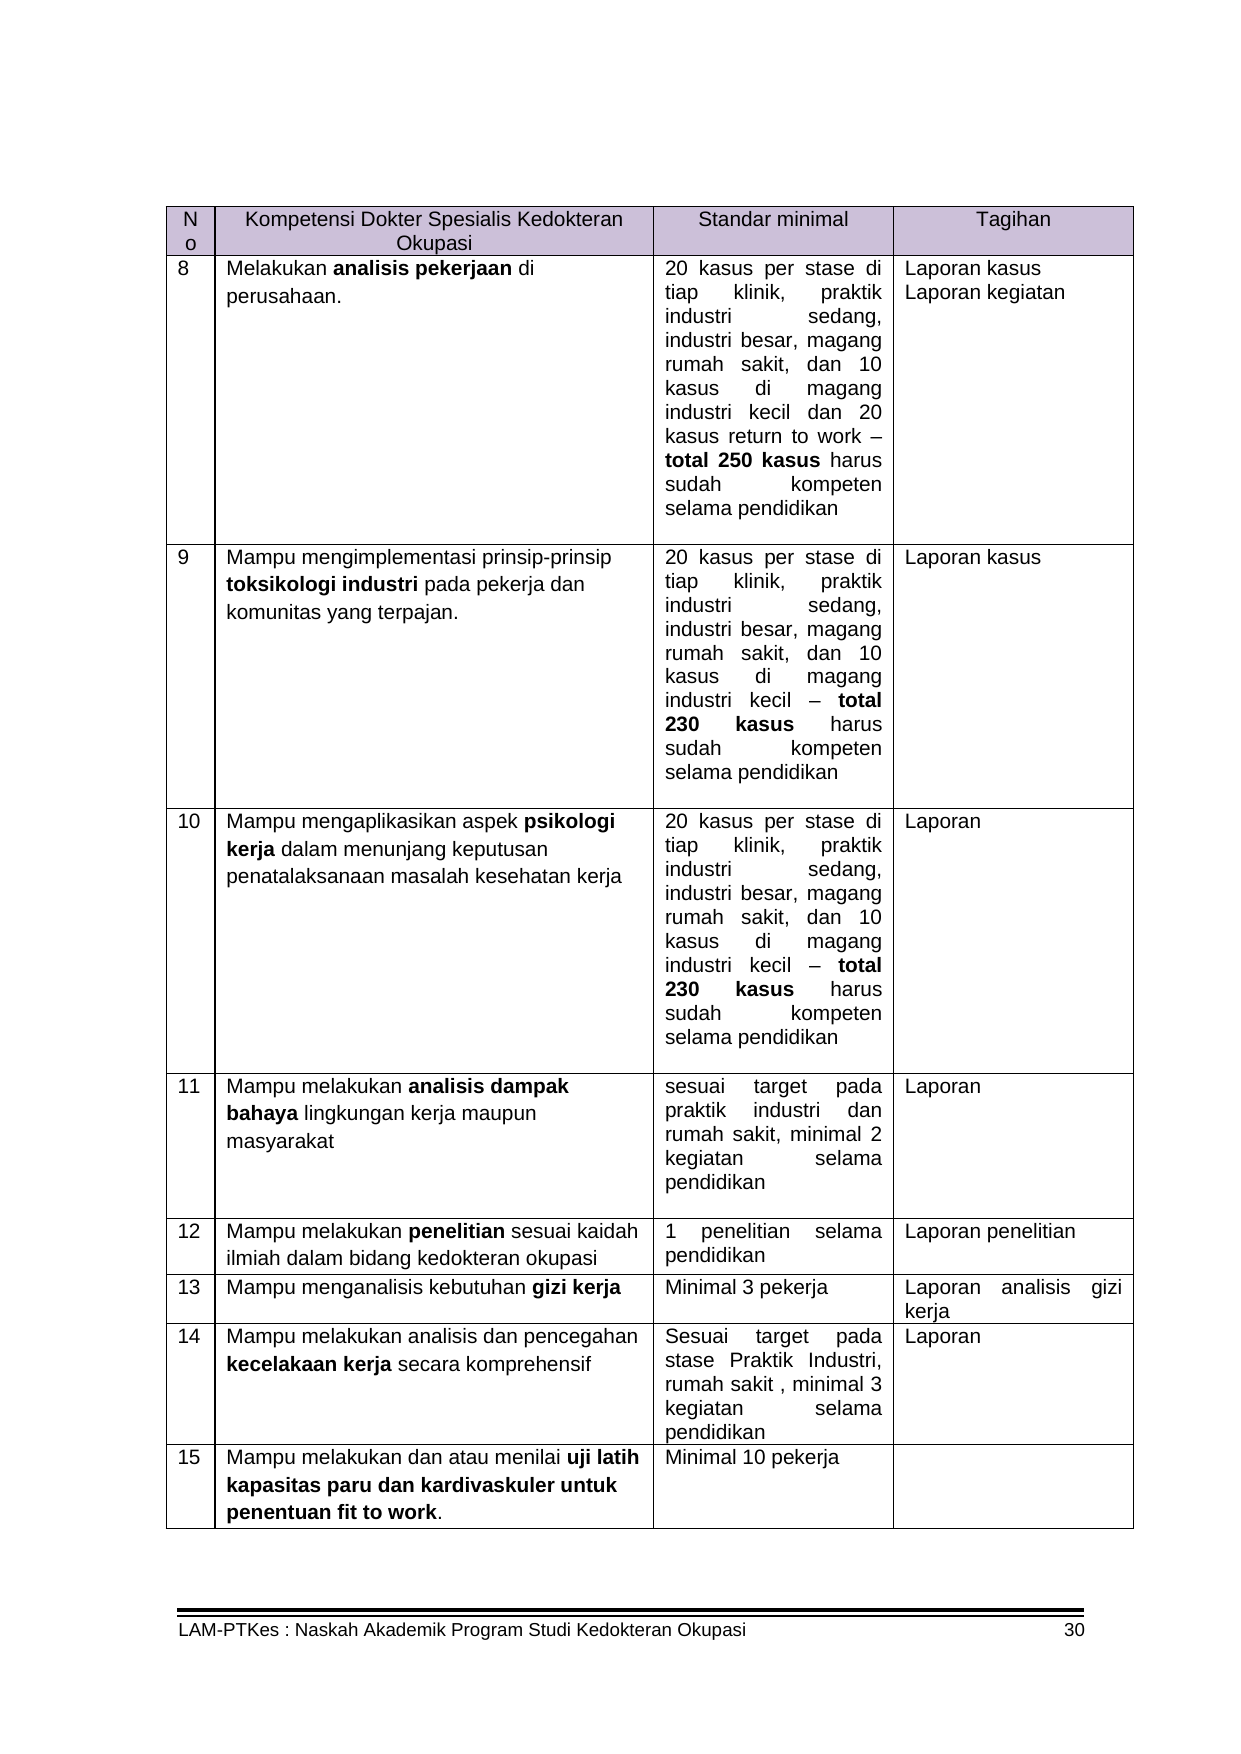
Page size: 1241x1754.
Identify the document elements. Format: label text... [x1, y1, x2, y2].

table_cell Mampu mengimplementasi prinsip-prinsip toksikologi industri pada pekerja dan komunitas yang terpajan. [216, 545, 653, 808]
table_header Tagihan [894, 207, 1133, 255]
table_cell 15 [167, 1445, 214, 1528]
table_cell Mampu melakukan dan atau menilai uji latih kapasitas paru dan kardivaskuler untuk penentuan fit to work. [216, 1445, 653, 1528]
table_cell 12 [167, 1219, 214, 1274]
table_cell 8 [167, 256, 214, 543]
table_cell sesuai target pada praktik industri dan rumah sakit, minimal 2 kegiatan selama pendidikan [654, 1074, 893, 1217]
table_cell 1 penelitian selama pendidikan [654, 1219, 893, 1274]
table_cell Laporan [894, 1324, 1133, 1444]
table_cell Mampu melakukan analisis dampak bahaya lingkungan kerja maupun masyarakat [216, 1074, 653, 1217]
table_cell Mampu menganalisis kebutuhan gizi kerja [216, 1275, 653, 1323]
table_cell Minimal 3 pekerja [654, 1275, 893, 1323]
table_cell Mampu melakukan penelitian sesuai kaidah ilmiah dalam bidang kedokteran okupasi [216, 1219, 653, 1274]
table_cell Minimal 10 pekerja [654, 1445, 893, 1528]
table_cell Laporan [894, 809, 1133, 1073]
table_cell Sesuai target pada stase Praktik Industri, rumah sakit , minimal 3 kegiatan selama pendidikan [654, 1324, 893, 1444]
table_header Standar minimal [654, 207, 893, 255]
table_cell 9 [167, 545, 214, 808]
table_cell Laporan kasus Laporan kegiatan [894, 256, 1133, 543]
table_cell 20 kasus per stase di tiap klinik, praktik industri sedang, industri besar, magang rumah sakit, dan 10 kasus di magang industri kecil – total 230 kasus harus sudah kompeten selama pendidikan [654, 809, 893, 1073]
table_cell 20 kasus per stase di tiap klinik, praktik industri sedang, industri besar, magang rumah sakit, dan 10 kasus di magang industri kecil dan 20 kasus return to work – total 250 kasus harus sudah kompeten selama pendidikan [654, 256, 893, 543]
table_cell Mampu mengaplikasikan aspek psikologi kerja dalam menunjang keputusan penatalaksanaan masalah kesehatan kerja [216, 809, 653, 1073]
table_cell Laporan [894, 1074, 1133, 1217]
table_cell 10 [167, 809, 214, 1073]
table_header Kompetensi Dokter Spesialis Kedokteran Okupasi [216, 207, 653, 255]
table_cell Melakukan analisis pekerjaan di perusahaan. [216, 256, 653, 543]
table_cell 14 [167, 1324, 214, 1444]
table_cell 11 [167, 1074, 214, 1217]
table_cell 20 kasus per stase di tiap klinik, praktik industri sedang, industri besar, magang rumah sakit, dan 10 kasus di magang industri kecil – total 230 kasus harus sudah kompeten selama pendidikan [654, 545, 893, 808]
table_cell Laporan kasus [894, 545, 1133, 808]
table_cell Laporan penelitian [894, 1219, 1133, 1274]
table_cell [894, 1445, 1133, 1528]
table_cell Mampu melakukan analisis dan pencegahan kecelakaan kerja secara komprehensif [216, 1324, 653, 1444]
table_cell 13 [167, 1275, 214, 1323]
table_header No [167, 207, 214, 255]
table_cell Laporan analisis gizi kerja [894, 1275, 1133, 1323]
